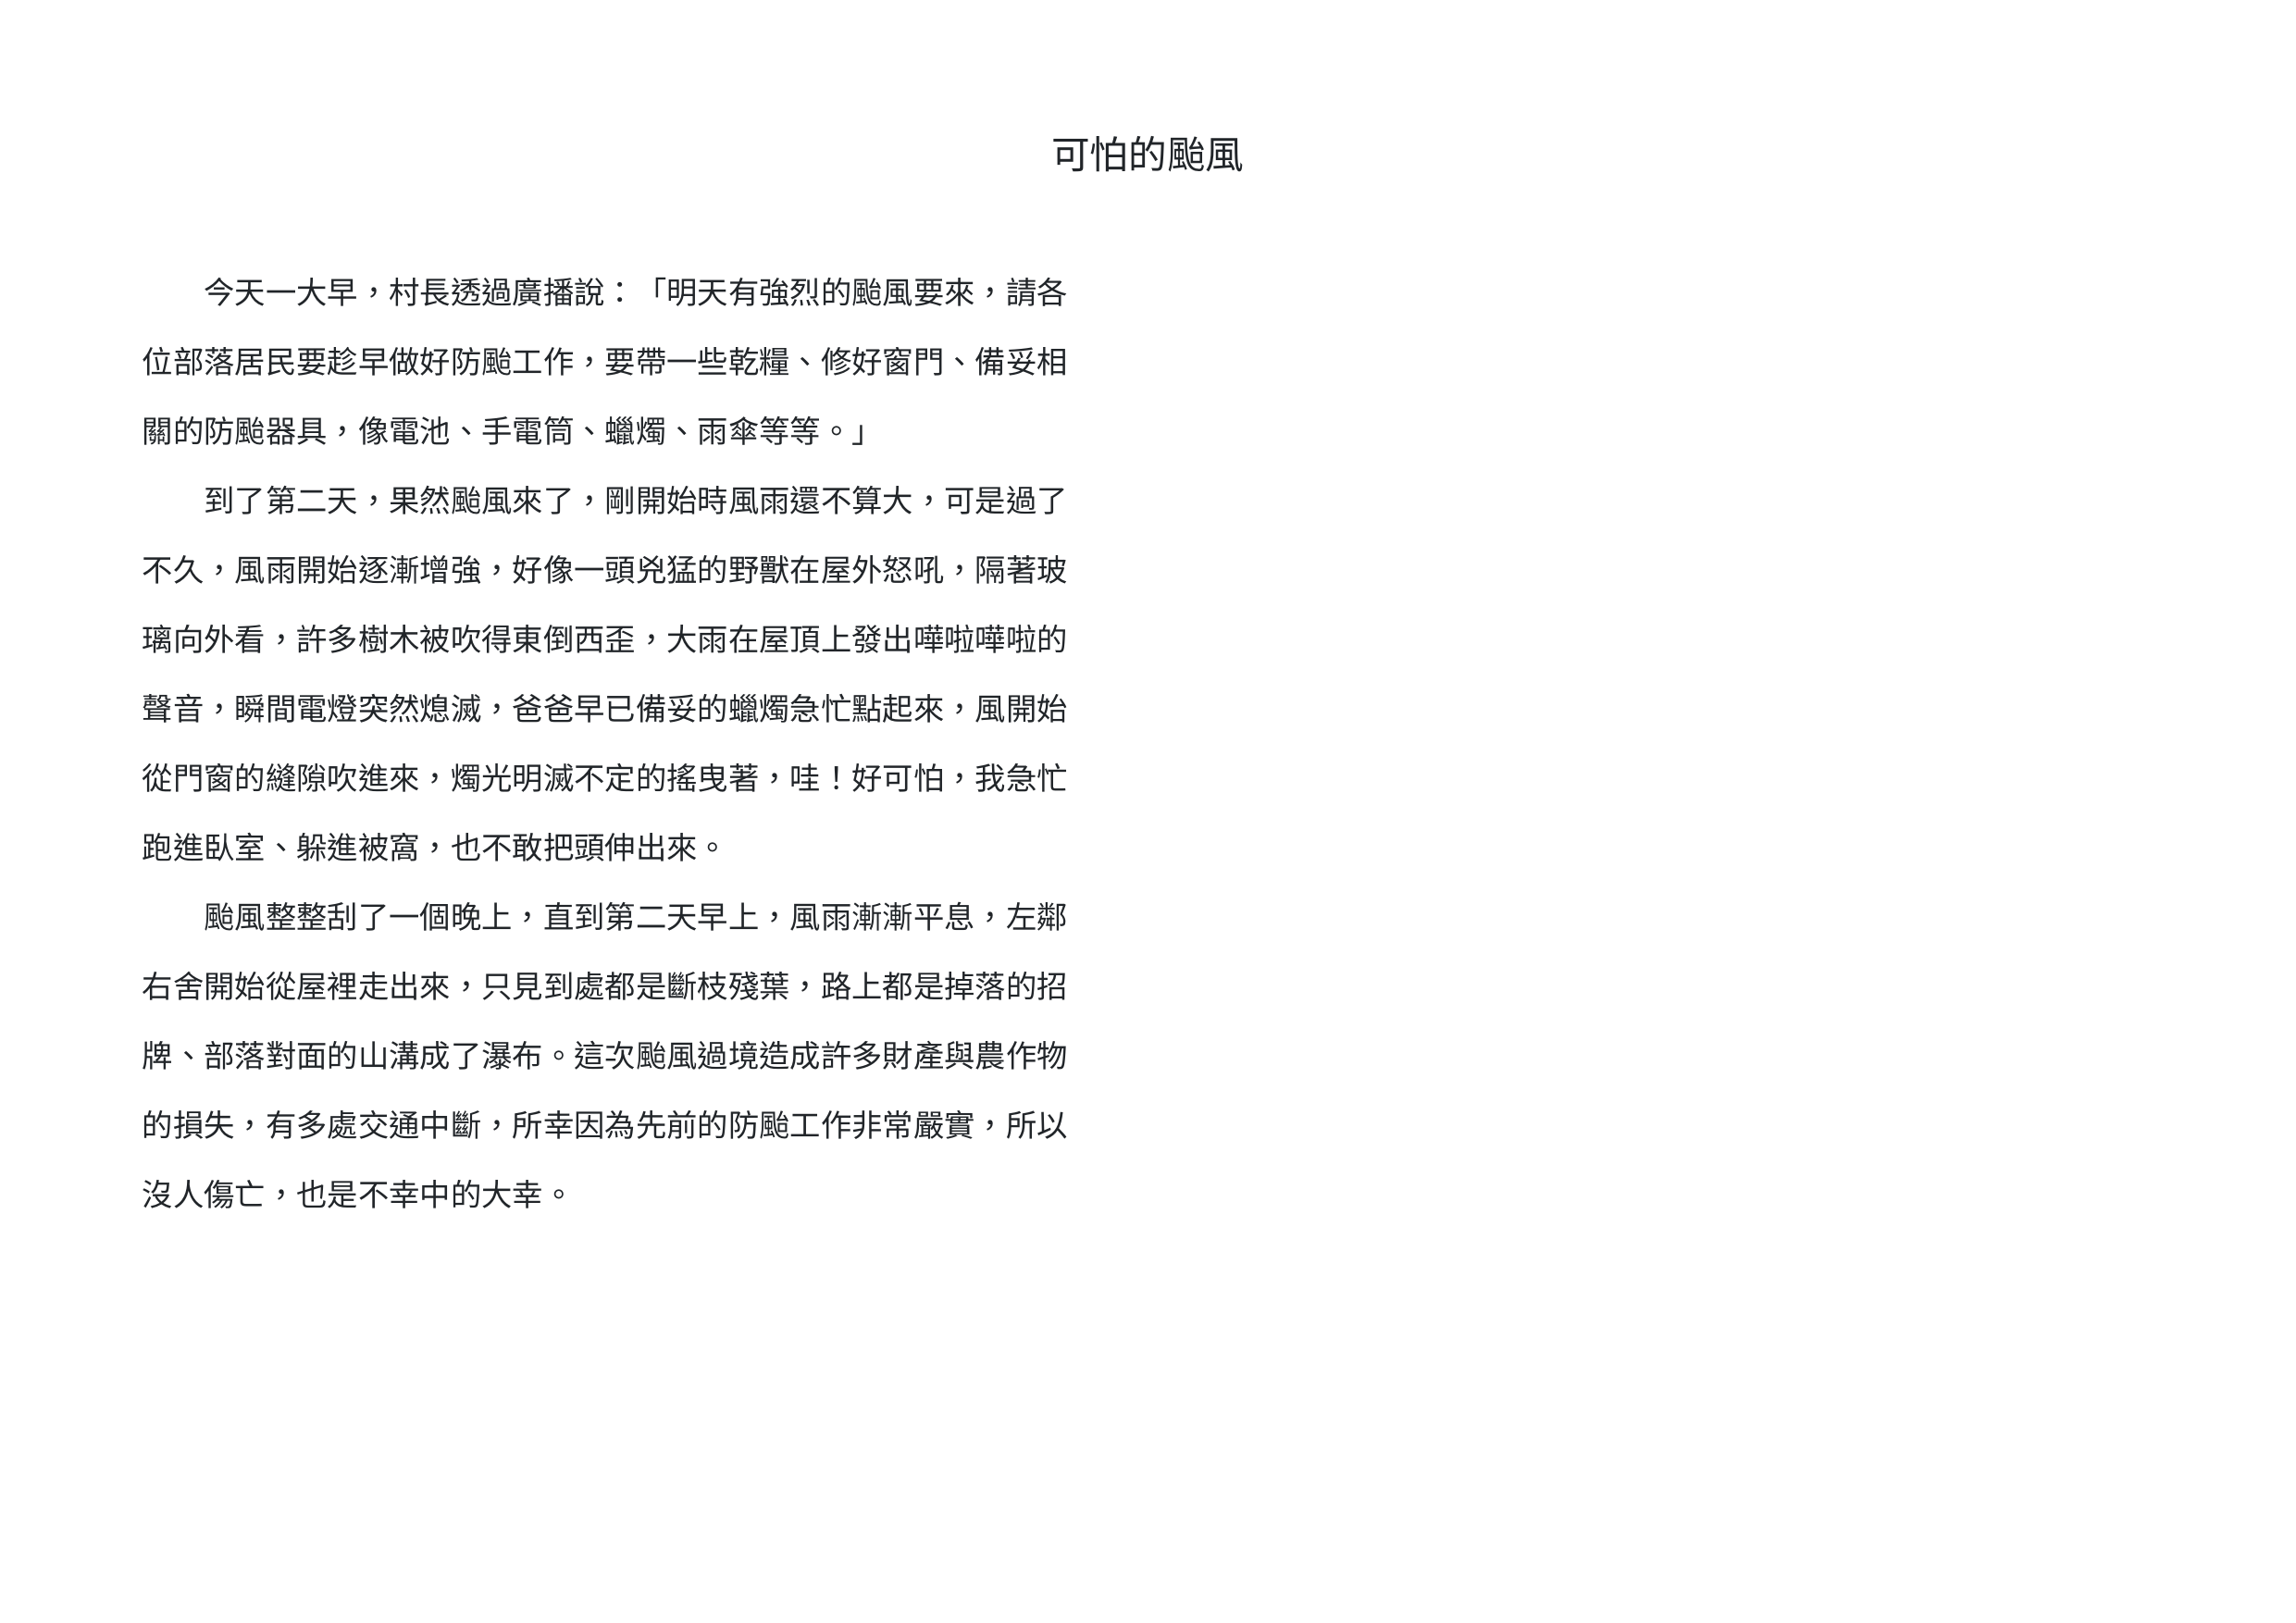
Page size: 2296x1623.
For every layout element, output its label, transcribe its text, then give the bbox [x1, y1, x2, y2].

text 颱風整整刮了一個晚上，直到第二天早上，風雨漸漸平息，左鄰右舍開始從屋裡走出來，只見到處都是斷枝殘葉，路上都是掉落的招牌、部落對面的山溝成了瀑布。這次颱風過境造成許多財產與農作物的損失，有多處交通中斷，所幸因為先前的防颱工作非常嚴實，所以沒人傷亡，也是不幸中的大幸。 [142, 881, 1090, 1228]
text 可怕的颱風 [142, 118, 2153, 187]
text 今天一大早，村長透過廣播說：「明天有強烈的颱風要來，請各位部落居民要趁早做好防颱工作，要帶一些乾糧、修好窗門、備妥相關的防颱器具，像電池、手電筒、蠟燭、雨傘等等。」 [142, 256, 1090, 465]
text 到了第二天，果然颱風來了，剛開始時風雨還不算大，可是過了不久，風雨開始逐漸增強，好像一頭兇猛的野獸在屋外怒吼，隔著玻璃向外看，許多樹木被吹得東倒西歪，大雨在屋頂上發出嘩啦嘩啦的聲音，瞬間電燈突然熄滅，爸爸早已備妥的蠟燭急忙點起來，風開始從門窗的縫隙吹進來，燭光明滅不定的搖曳著，哇！好可怕，我急忙跑進臥室、躲進被窩，也不敢把頭伸出來。 [142, 465, 1090, 881]
